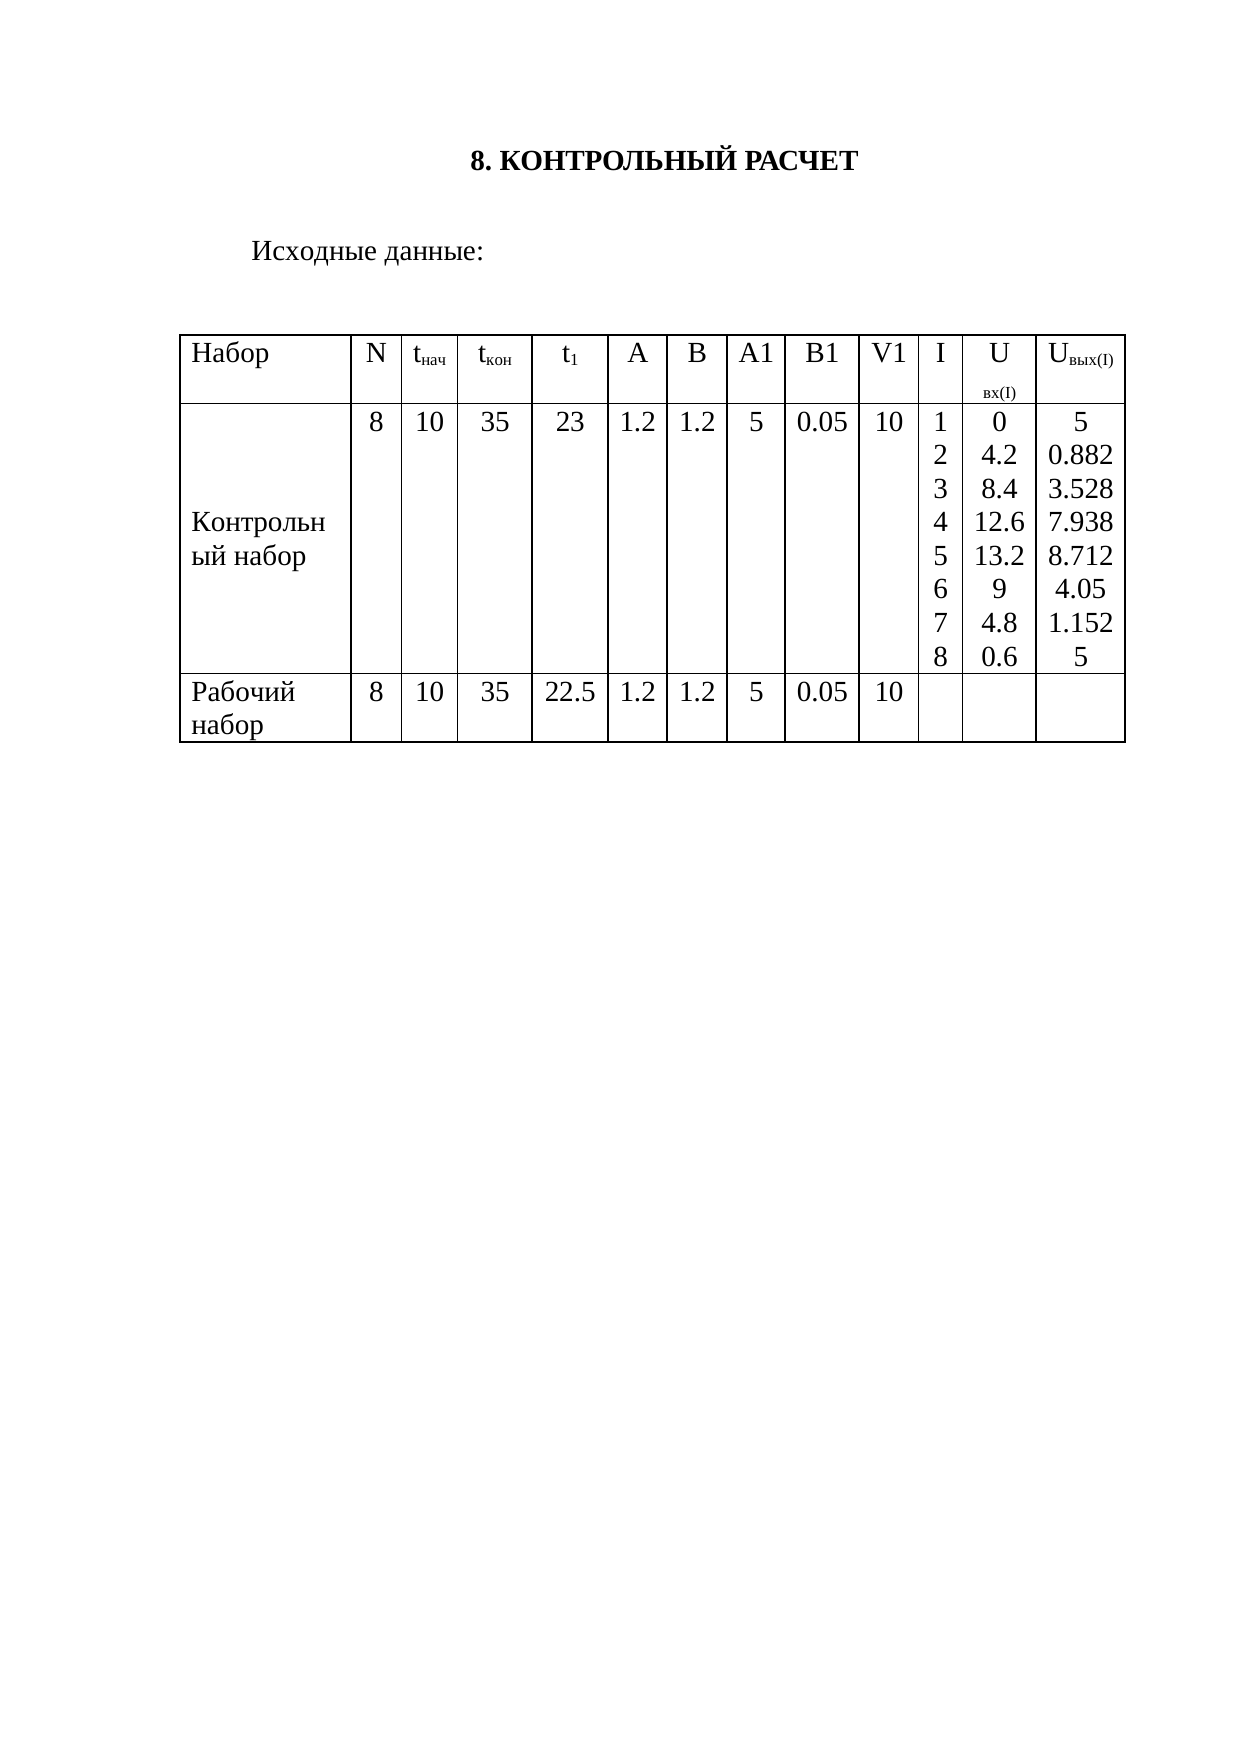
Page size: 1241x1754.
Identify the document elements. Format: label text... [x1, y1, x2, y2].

table_cell 22.5 [533, 674, 607, 741]
table_header t1 [533, 336, 607, 402]
table_cell Контрольный набор [181, 404, 350, 672]
table_header tкон [458, 336, 531, 402]
table_cell [919, 674, 962, 741]
table_cell 1.2 [668, 404, 726, 672]
table_cell 35 [458, 674, 531, 741]
table_cell Рабочий набор [181, 674, 350, 741]
table_header Набор [181, 336, 350, 402]
table_cell 5 [728, 674, 784, 741]
table_cell 1 2 3 4 5 6 7 8 [919, 404, 962, 672]
table_header Uвых(I) [1037, 336, 1124, 402]
table_cell 5 0.882 3.528 7.938 8.712 4.05 1.152 5 [1037, 404, 1124, 672]
table_cell 1.2 [609, 674, 666, 741]
table_cell 0.05 [786, 404, 858, 672]
table_cell 1.2 [668, 674, 726, 741]
text Исходные данные: [177, 233, 1152, 267]
table_header I [919, 336, 962, 402]
table_cell 10 [402, 404, 457, 672]
subtitle 8. КОНТРОЛЬНЫЙ РАСЧЕТ [177, 143, 1152, 177]
table_header B [668, 336, 726, 402]
table_header A [609, 336, 666, 402]
table_cell 10 [860, 404, 918, 672]
table_cell [963, 674, 1035, 741]
table_header Uвх(I) [963, 336, 1035, 402]
table_cell 5 [728, 404, 784, 672]
table_cell 8 [352, 674, 401, 741]
table_cell 0.05 [786, 674, 858, 741]
table_cell [1037, 674, 1124, 741]
table_header tнач [402, 336, 457, 402]
table_cell 10 [402, 674, 457, 741]
table_header A1 [728, 336, 784, 402]
table_cell 35 [458, 404, 531, 672]
table_header V1 [860, 336, 918, 402]
table_cell 23 [533, 404, 607, 672]
table_header B1 [786, 336, 858, 402]
table_header N [352, 336, 401, 402]
table_cell 1.2 [609, 404, 666, 672]
table_cell 10 [860, 674, 918, 741]
table_cell 0 4.2 8.4 12.6 13.2 9 4.8 0.6 [963, 404, 1035, 672]
table_cell 8 [352, 404, 401, 672]
